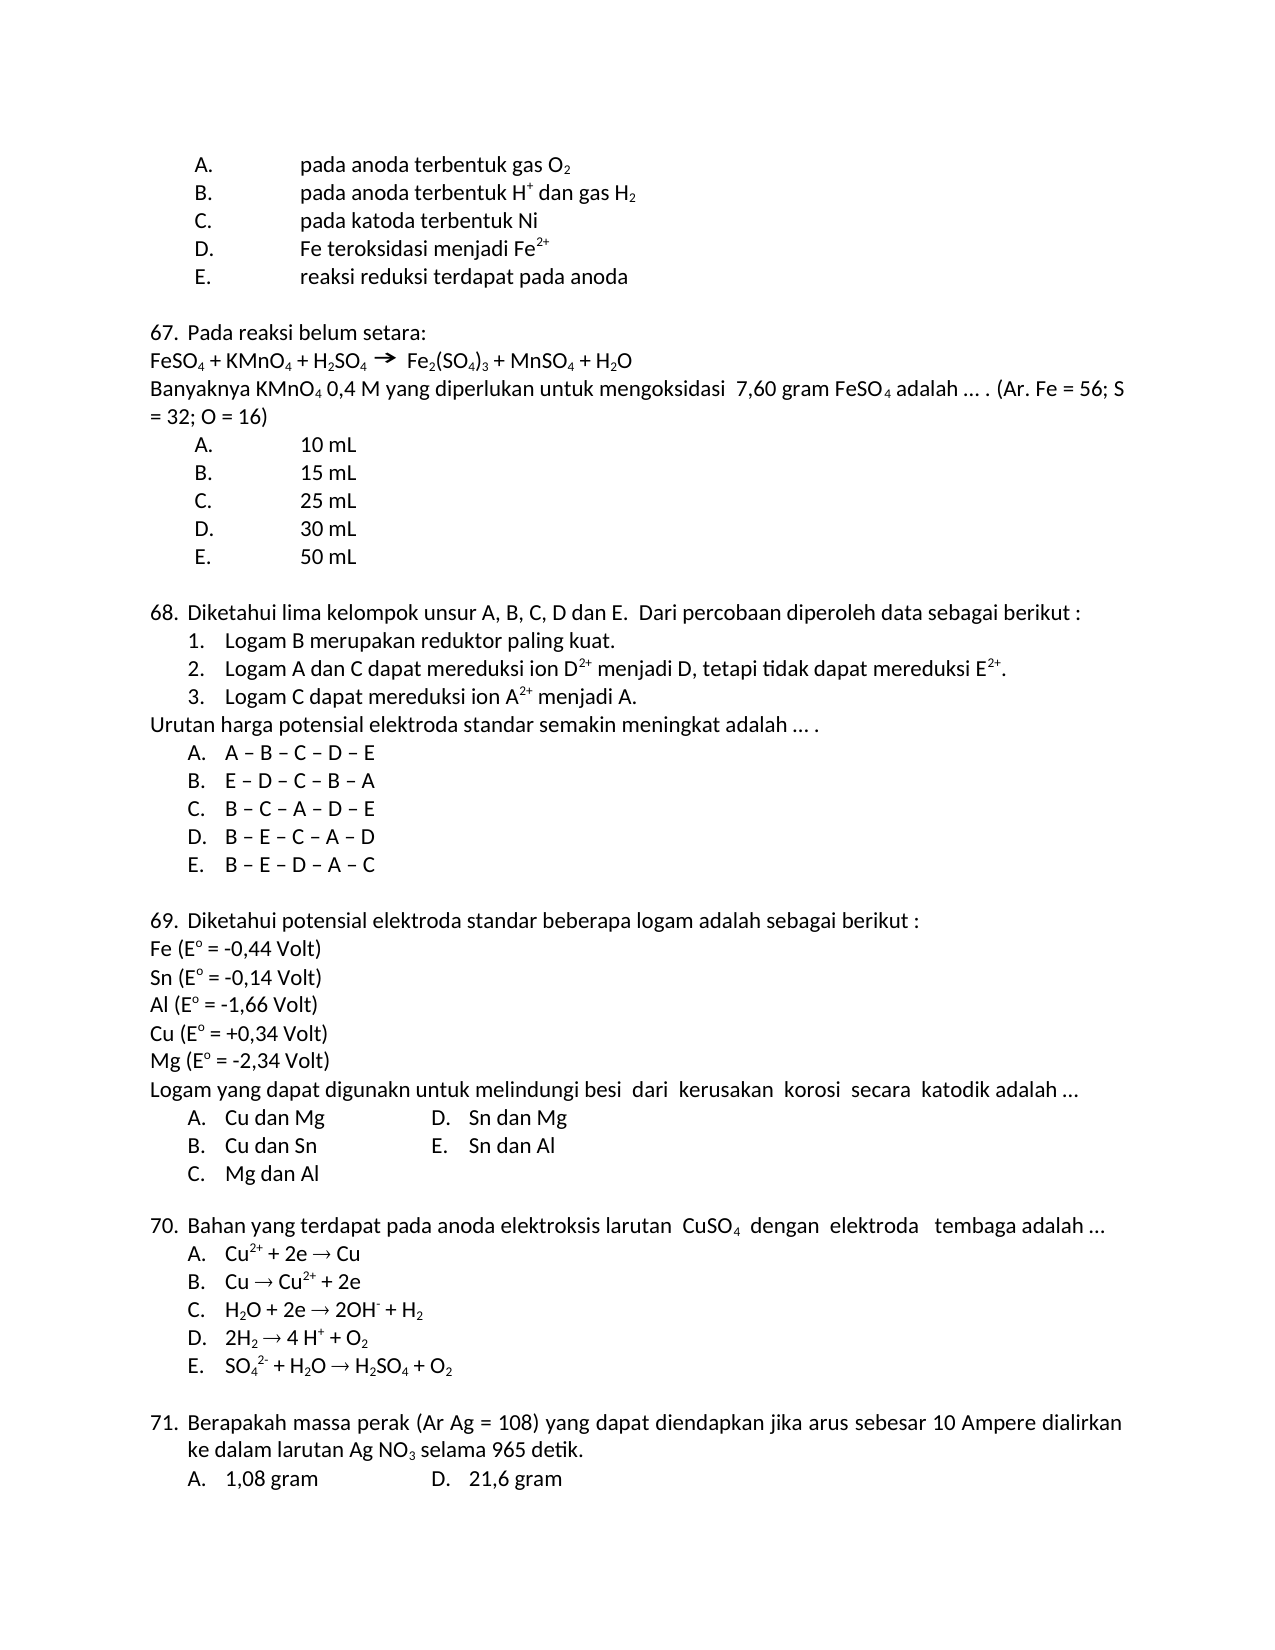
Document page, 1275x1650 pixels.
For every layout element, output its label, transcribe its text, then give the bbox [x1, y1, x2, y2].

list Fe teroksidasi menjadi Fe2+ [194, 234, 1125, 262]
text Mg (Eo = -2,34 Volt) [150, 1047, 1125, 1075]
table_header 21,6 gram 216 gram [383, 1464, 626, 1492]
list Logam A dan C dapat mereduksi ion D2+ menjadi D, tetapi tidak dapat mereduksi E2+. [187, 654, 1125, 682]
text Cu (Eo = +0,34 Volt) [150, 1019, 1125, 1047]
list Cu2+ + 2e Cu [187, 1239, 1125, 1267]
list Bahan yang terdapat pada anoda elektroksis larutan CuSO4 dengan elektroda tembaga adalah … [150, 1211, 1125, 1239]
list Diketahui potensial elektroda standar beberapa logam adalah sebagai berikut : [150, 907, 1125, 934]
table_header Sn dan Mg Sn dan Al [383, 1103, 626, 1211]
list 10 mL [194, 430, 1125, 458]
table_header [139, 1464, 382, 1492]
list reaksi reduksi terdapat pada anoda [194, 262, 1125, 290]
text Sn (Eo = -0,14 Volt) [150, 963, 1125, 991]
list 15 mL [194, 458, 1125, 486]
list Diketahui lima kelompok unsur A, B, C, D dan E. Dari percobaan diperoleh data sebagai berikut : [150, 598, 1125, 626]
list B – E – C – A – D [187, 822, 1125, 851]
list Logam B merupakan reduktor paling kuat. [187, 626, 1125, 654]
list 30 mL [194, 514, 1125, 542]
list B – E – D – A – C [187, 851, 1125, 878]
list 25 mL [194, 486, 1125, 514]
list Logam C dapat mereduksi ion A2+ menjadi A. [187, 682, 1125, 710]
list Berapakah massa perak (Ar Ag = 108) yang dapat diendapkan jika arus sebesar 10 Ampere dialirkan ke dalam larutan Ag NO3 selama 965 detik. [150, 1408, 1125, 1464]
text Banyaknya KMnO4 0,4 M yang diperlukan untuk mengoksidasi 7,60 gram FeSO4 adalah … . (Ar. Fe = 56; S = 32; O = 16) [150, 374, 1125, 430]
list pada katoda terbentuk Ni [194, 206, 1125, 234]
list B – C – A – D – E [187, 794, 1125, 822]
list H2O + 2e 2OH- + H2 [187, 1296, 1125, 1323]
list 2H2 4 H+ + O2 [187, 1323, 1125, 1352]
text Fe (Eo = -0,44 Volt) [150, 934, 1125, 963]
list Pada reaksi belum setara: [150, 318, 1125, 346]
list 50 mL [194, 542, 1125, 570]
list E – D – C – B – A [187, 766, 1125, 794]
list Cu Cu2+ + 2e [187, 1267, 1125, 1296]
text Al (Eo = -1,66 Volt) [150, 991, 1125, 1019]
list SO42- + H2O H2SO4 + O2 [187, 1352, 1125, 1379]
text Urutan harga potensial elektroda standar semakin meningkat adalah … . [150, 710, 1125, 738]
list pada anoda terbentuk H+ dan gas H2 [194, 178, 1125, 206]
text Logam yang dapat digunakn untuk melindungi besi dari kerusakan korosi secara katodik adalah … [150, 1075, 1125, 1103]
list pada anoda terbentuk gas O2 [194, 150, 1125, 178]
text FeSO4 + KMnO4 + H2SO4 Fe2(SO4)3 + MnSO4 + H2O [150, 346, 1125, 374]
list A – B – C – D – E [187, 738, 1125, 766]
table_header Cu dan Mg Cu dan Sn Mg dan Al [139, 1103, 382, 1211]
